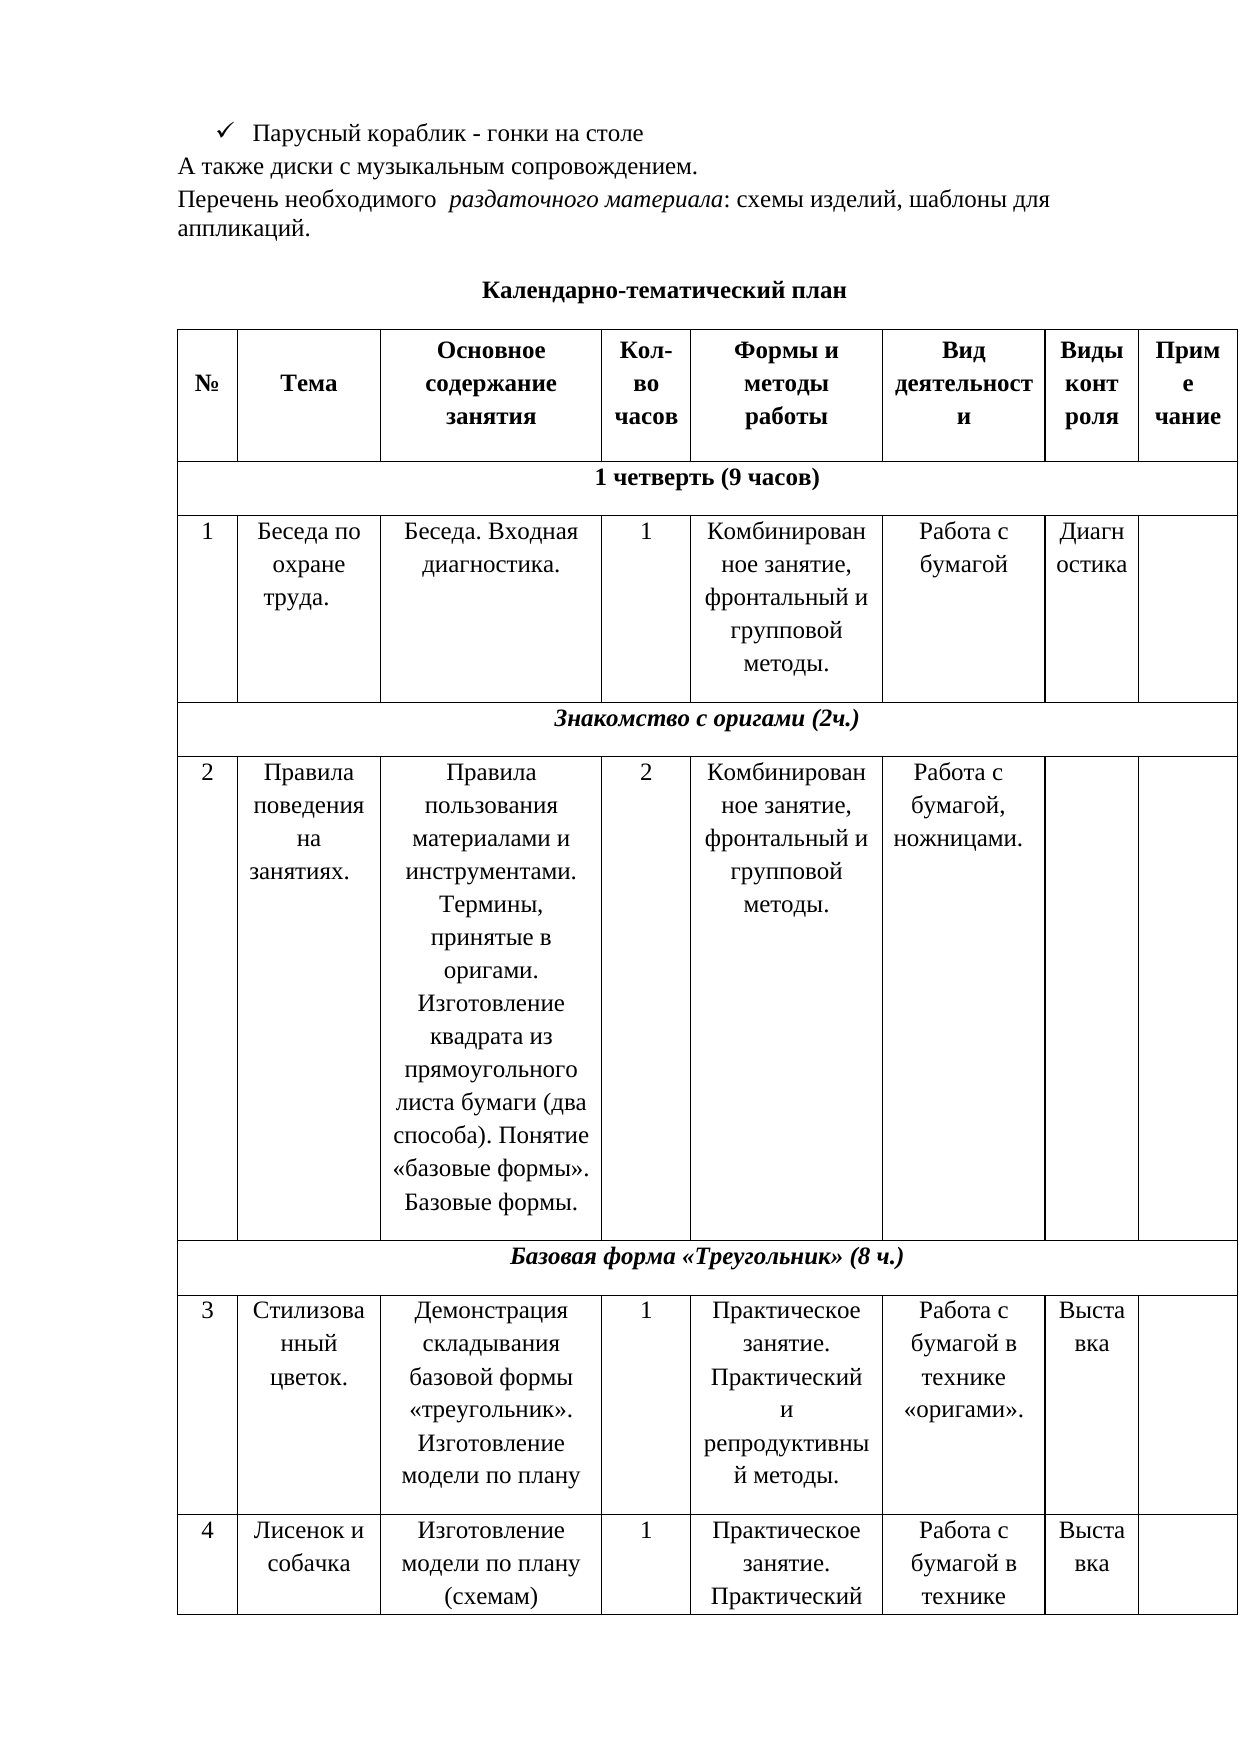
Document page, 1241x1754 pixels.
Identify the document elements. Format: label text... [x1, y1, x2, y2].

text А также диски с музыкальным сопровождением. [177, 151, 1152, 180]
list Парусный кораблик - гонки на столе [215, 118, 1152, 147]
table_cell Лисенок и собачка [238, 1515, 380, 1614]
table_cell Правила пользования материалами и инструментами. Термины, принятые в оригами. Изготовление квадрата из прямоугольного листа бумаги (два способа). Понятие «базовые формы». Базовые формы. [381, 757, 601, 1240]
table_cell [1139, 1296, 1237, 1514]
table_cell 2 [178, 757, 237, 1240]
table_cell Беседа по охране труда. [238, 516, 380, 702]
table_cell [883, 1515, 1044, 1614]
table_header Приме чание [1139, 330, 1237, 461]
table_cell Базовая форма «Треугольник» (8 ч.) [178, 1241, 1237, 1294]
table_cell Комбинированное занятие, фронтальный и групповой методы. [691, 516, 882, 702]
text Календарно-тематический план [177, 275, 1152, 303]
table_header Основное содержание занятия [381, 330, 601, 461]
table_cell 1 [602, 516, 690, 702]
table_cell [381, 1515, 601, 1614]
table_cell 1 [602, 1515, 690, 1614]
table_header Кол-во часов [602, 330, 690, 461]
table_cell [1139, 1515, 1237, 1614]
table_cell 1 [602, 1296, 690, 1514]
table_cell Знакомство с оригами (2ч.) [178, 703, 1237, 756]
table_cell 3 [178, 1296, 237, 1514]
table_cell [1046, 757, 1138, 1240]
table_cell Работа с бумагой в технике «оригами». [883, 1296, 1044, 1514]
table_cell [691, 1515, 882, 1614]
table_cell [1139, 757, 1237, 1240]
table_cell Комбинированное занятие, фронтальный и групповой методы. [691, 757, 882, 1240]
table_cell Беседа. Входная диагностика. [381, 516, 601, 702]
table_cell 1 четверть (9 часов) [178, 462, 1237, 515]
table_cell 1 [178, 516, 237, 702]
table_cell Работа с бумагой, ножницами. [883, 757, 1044, 1240]
table_cell Правила поведения на занятиях. [238, 757, 380, 1240]
table_cell Работа с бумагой [883, 516, 1044, 702]
table_header № [178, 330, 237, 461]
table_cell Выставка [1046, 1515, 1138, 1614]
table_cell [1139, 516, 1237, 702]
table_cell Диагностика [1046, 516, 1138, 702]
table_cell 4 [178, 1515, 237, 1614]
table_cell Практическое занятие. Практический и репродуктивный методы. [691, 1296, 882, 1514]
table_header Тема [238, 330, 380, 461]
table_cell Стилизованный цветок. [238, 1296, 380, 1514]
table_cell 2 [602, 757, 690, 1240]
table_cell Выставка [1046, 1296, 1138, 1514]
table_header Формы и методы работы [691, 330, 882, 461]
table_header Виды конт роля [1046, 330, 1138, 461]
table_cell Демонстрация складывания базовой формы «треугольник». Изготовление модели по плану [381, 1296, 601, 1514]
text Перечень необходимого раздаточного материала: схемы изделий, шаблоны для аппликаций. [177, 184, 1152, 242]
table_header Вид деятельности [883, 330, 1044, 461]
